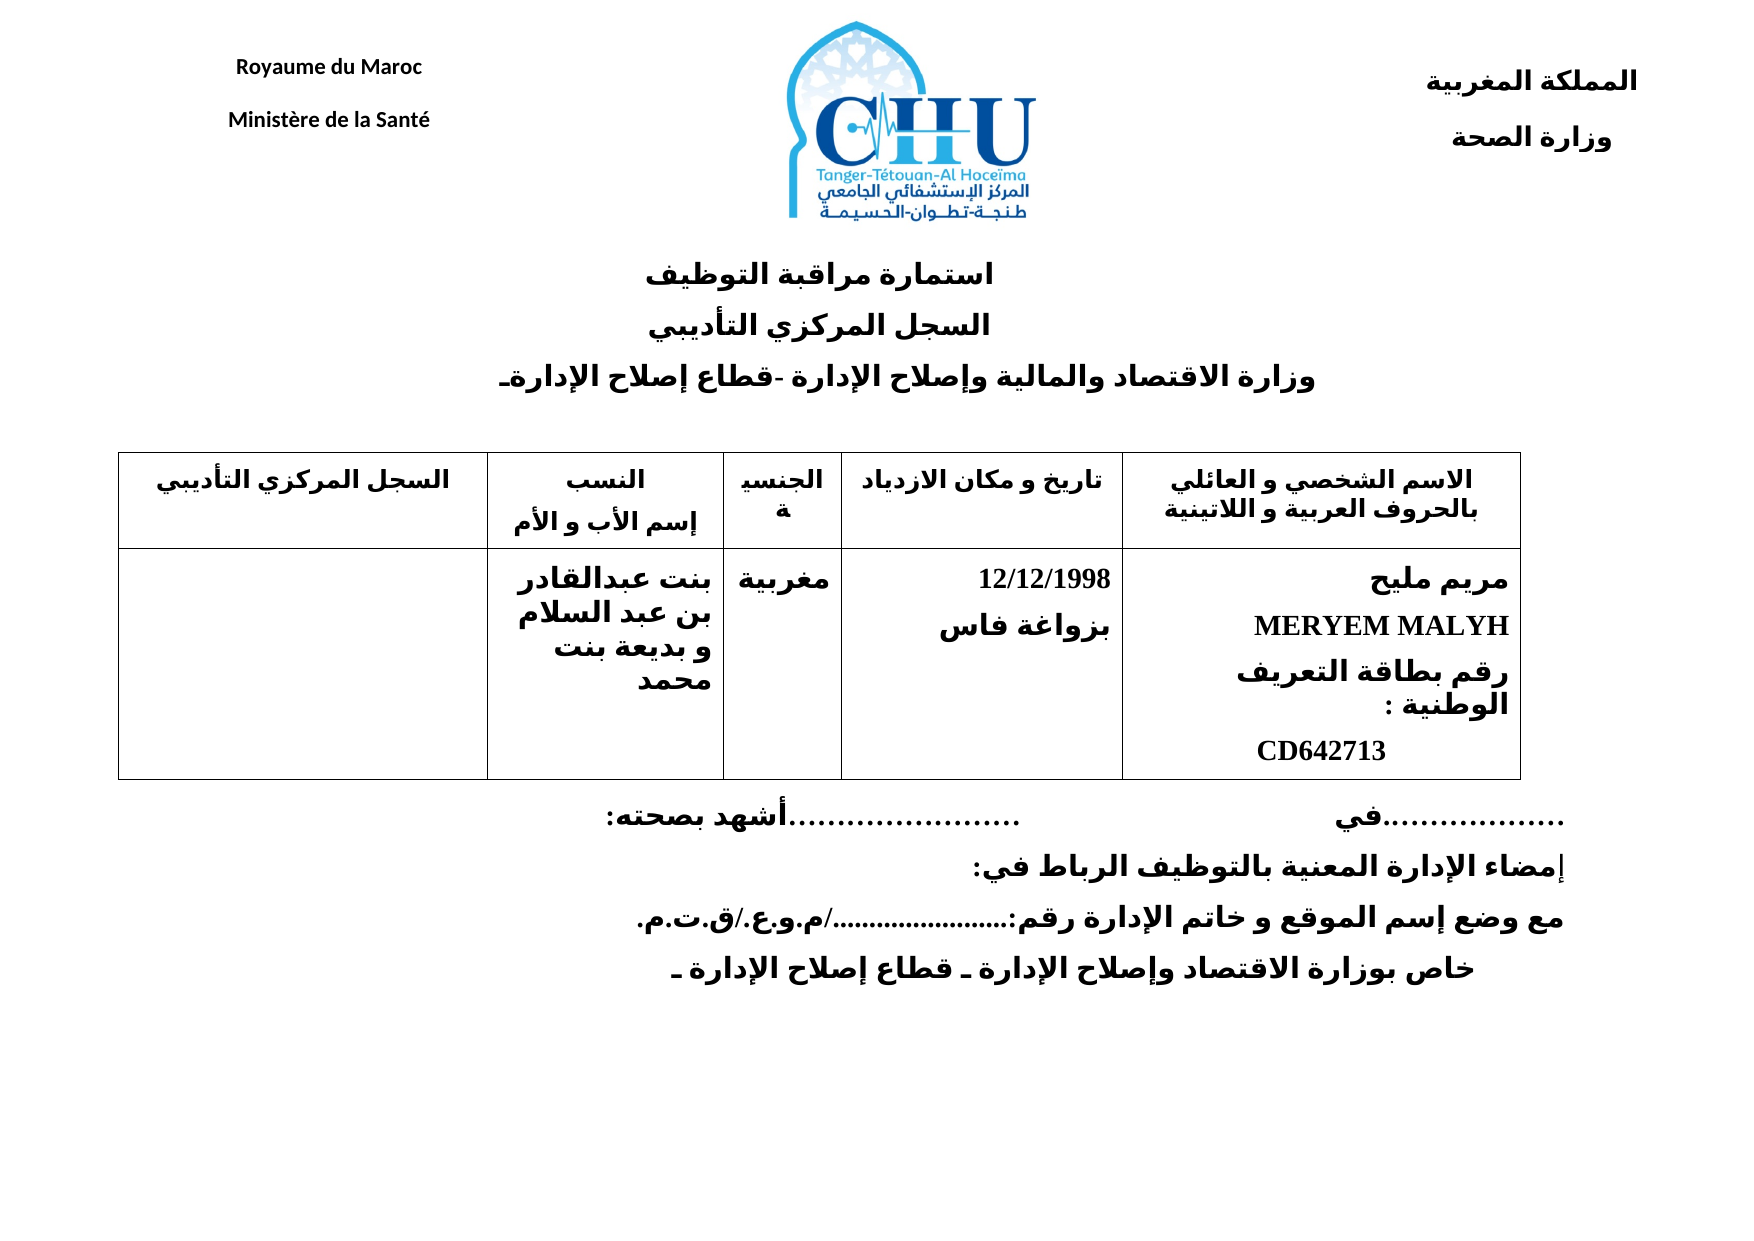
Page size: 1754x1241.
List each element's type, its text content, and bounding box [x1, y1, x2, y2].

table_cell مريم مليح MERYEM MALYH رقم بطاقة التعريف الوطنية : CD642713 [1123, 549, 1520, 779]
text مع وضع إسم الموقع و خاتم الإدارة رقم:......................../م.و.ع./ق.ت.م. [162, 900, 1565, 933]
table_header الاسم الشخصي و العائلي بالحروف العربية و اللاتينية [1123, 453, 1520, 548]
text وزارة الاقتصاد والمالية وإصلاح الإدارة -قطاع إصلاح الإدارةـ [162, 359, 1654, 393]
text إمضاء الإدارة المعنية بالتوظيف الرباط في: [162, 849, 1565, 882]
table_header الجنسية [724, 453, 841, 548]
table_cell [119, 549, 487, 779]
text خاص بوزارة الاقتصاد وإصلاح الإدارة ـ قطاع إصلاح الإدارة ـ [162, 951, 1476, 984]
text ……………….في ……………………أشهد بصحته: [162, 461, 1565, 831]
table_header السجل المركزي التأديبي [119, 453, 487, 548]
table_cell مغربية [724, 549, 841, 779]
table_cell بنت عبدالقادر بن عبد السلام و بديعة بنت محمد [488, 549, 723, 779]
text السجل المركزي التأديبي [162, 308, 1476, 342]
text استمارة مراقبة التوظيف [162, 257, 1476, 291]
table_cell 12/12/1998 بزواغة فاس [842, 549, 1122, 779]
table_header تاريخ و مكان الازدياد [842, 453, 1122, 548]
picture [745, 3, 1062, 246]
table_header النسب إسم الأب و الأم [488, 453, 723, 548]
